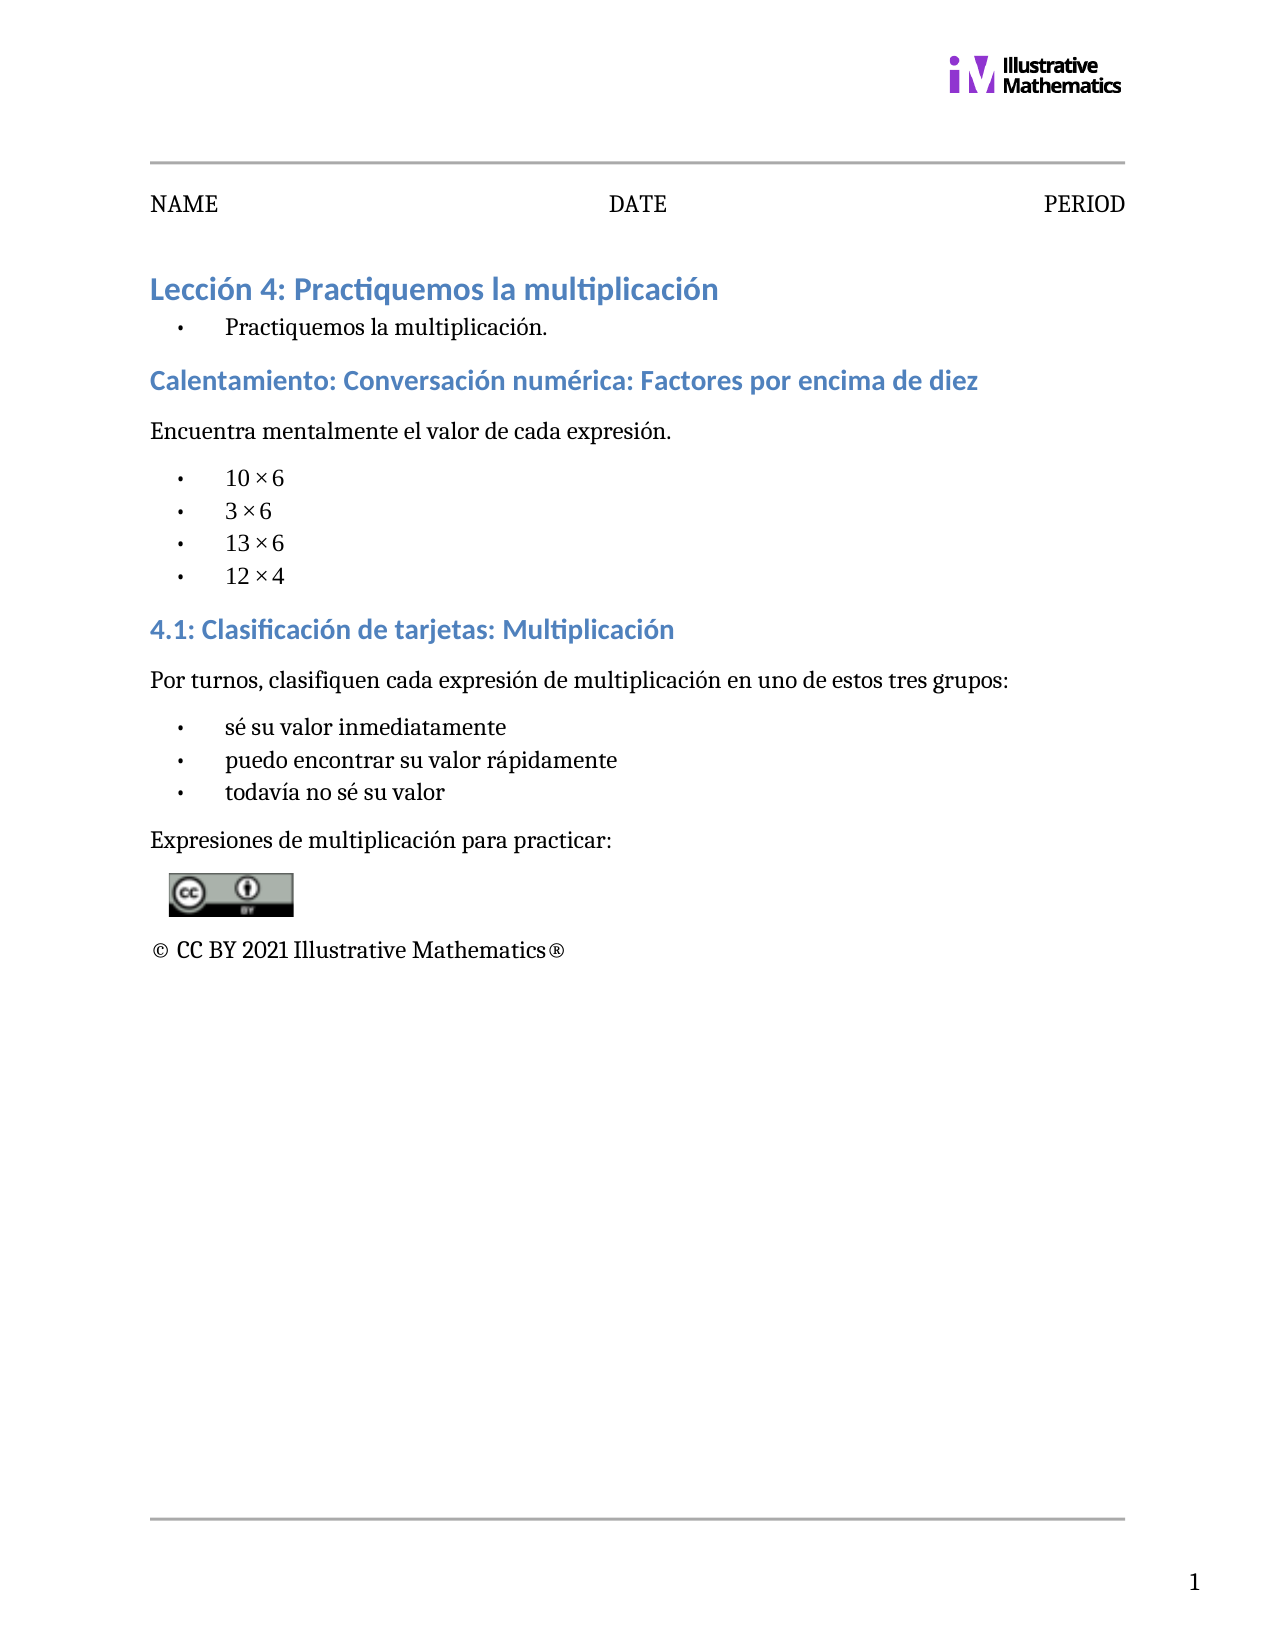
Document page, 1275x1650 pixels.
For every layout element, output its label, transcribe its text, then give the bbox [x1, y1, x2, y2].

picture [168, 873, 294, 917]
list Practiquemos la multiplicación. [175, 313, 1125, 342]
subtitle Lección 4: Practiquemos la multiplicación [150, 268, 1125, 309]
list sé su valor inmediatamente [175, 713, 1125, 742]
picture [949, 55, 1121, 93]
text © CC BY 2021 Illustrative Mathematics® [150, 936, 1125, 964]
text Expresiones de multiplicación para practicar: [150, 826, 1125, 854]
subtitle Calentamiento: Conversación numérica: Factores por encima de diez [150, 362, 1125, 398]
text Encuentra mentalmente el valor de cada expresión. [150, 417, 1125, 446]
text Por turnos, clasifiquen cada expresión de multiplicación en uno de estos tres grupos: [150, 666, 1125, 694]
list puedo encontrar su valor rápidamente [175, 746, 1125, 774]
list todavía no sé su valor [175, 778, 1125, 807]
subtitle 4.1: Clasificación de tarjetas: Multiplicación [150, 611, 1125, 647]
